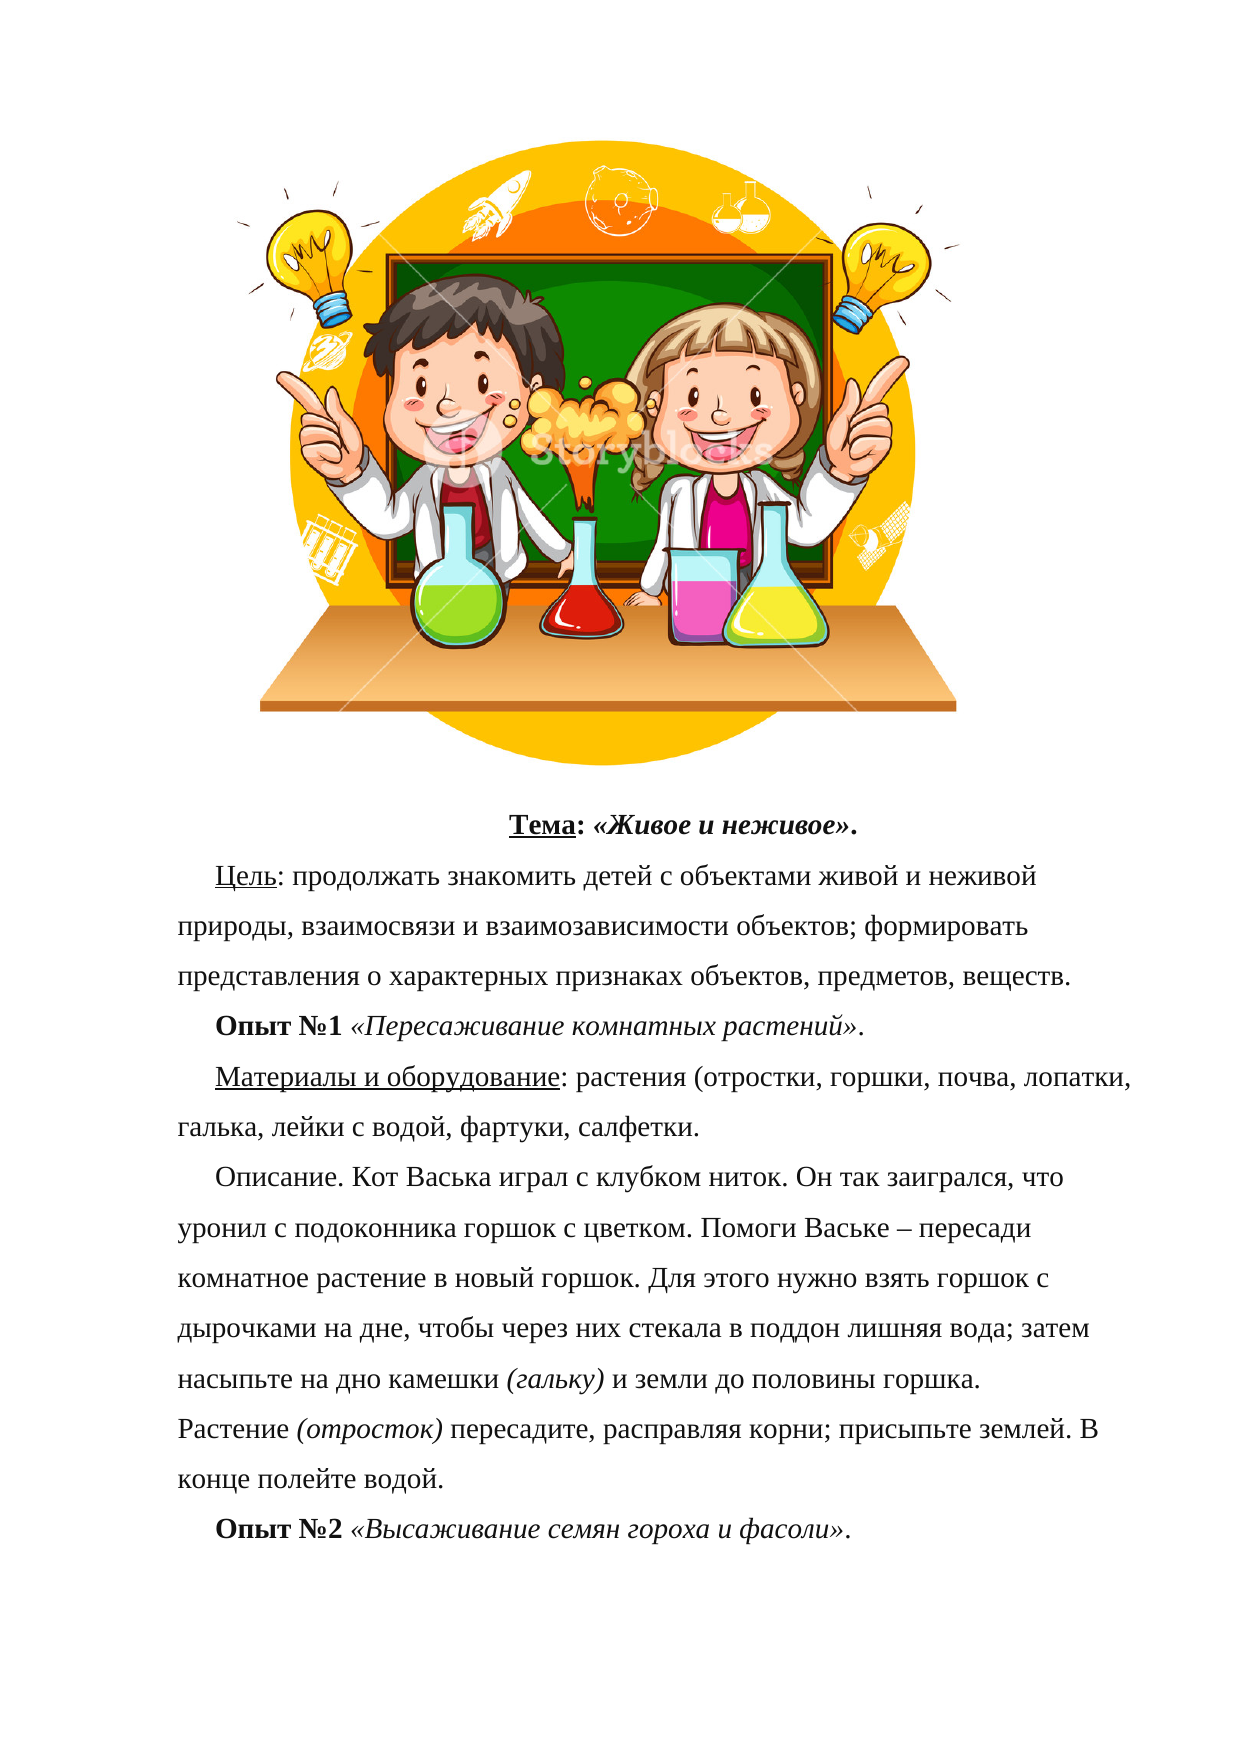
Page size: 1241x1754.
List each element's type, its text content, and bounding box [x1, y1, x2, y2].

text Цель: продолжать знакомить детей с объектами живой и неживой природы, взаимосвязи и взаимозависимости объектов; формировать представления о характерных признаках объектов, предметов, веществ. [177, 858, 1152, 992]
text Опыт №2 «Высаживание семян гороха и фасоли». [177, 1512, 1152, 1545]
text Описание. Кот Васька играл с клубком ниток. Он так заигрался, что уронил с подоконника горшок с цветком. Помоги Ваське – пересади комнатное растение в новый горшок. Для этого нужно взять горшок с дырочками на дне, чтобы через них стекала в поддон лишняя вода; затем насыпьте на дно камешки (гальку) и земли до половины горшка. Растение (отросток) пересадите, расправляя корни; присыпьте землей. В конце полейте водой. [177, 1159, 1152, 1495]
text Материалы и оборудование: растения (отростки, горшки, почва, лопатки, галька, лейки с водой, фартуки, салфетки. [177, 1059, 1152, 1143]
text Опыт №1 «Пересаживание комнатных растений». [177, 1008, 1152, 1042]
text Тема: «Живое и неживое». [177, 807, 1152, 841]
picture [214, 118, 982, 787]
